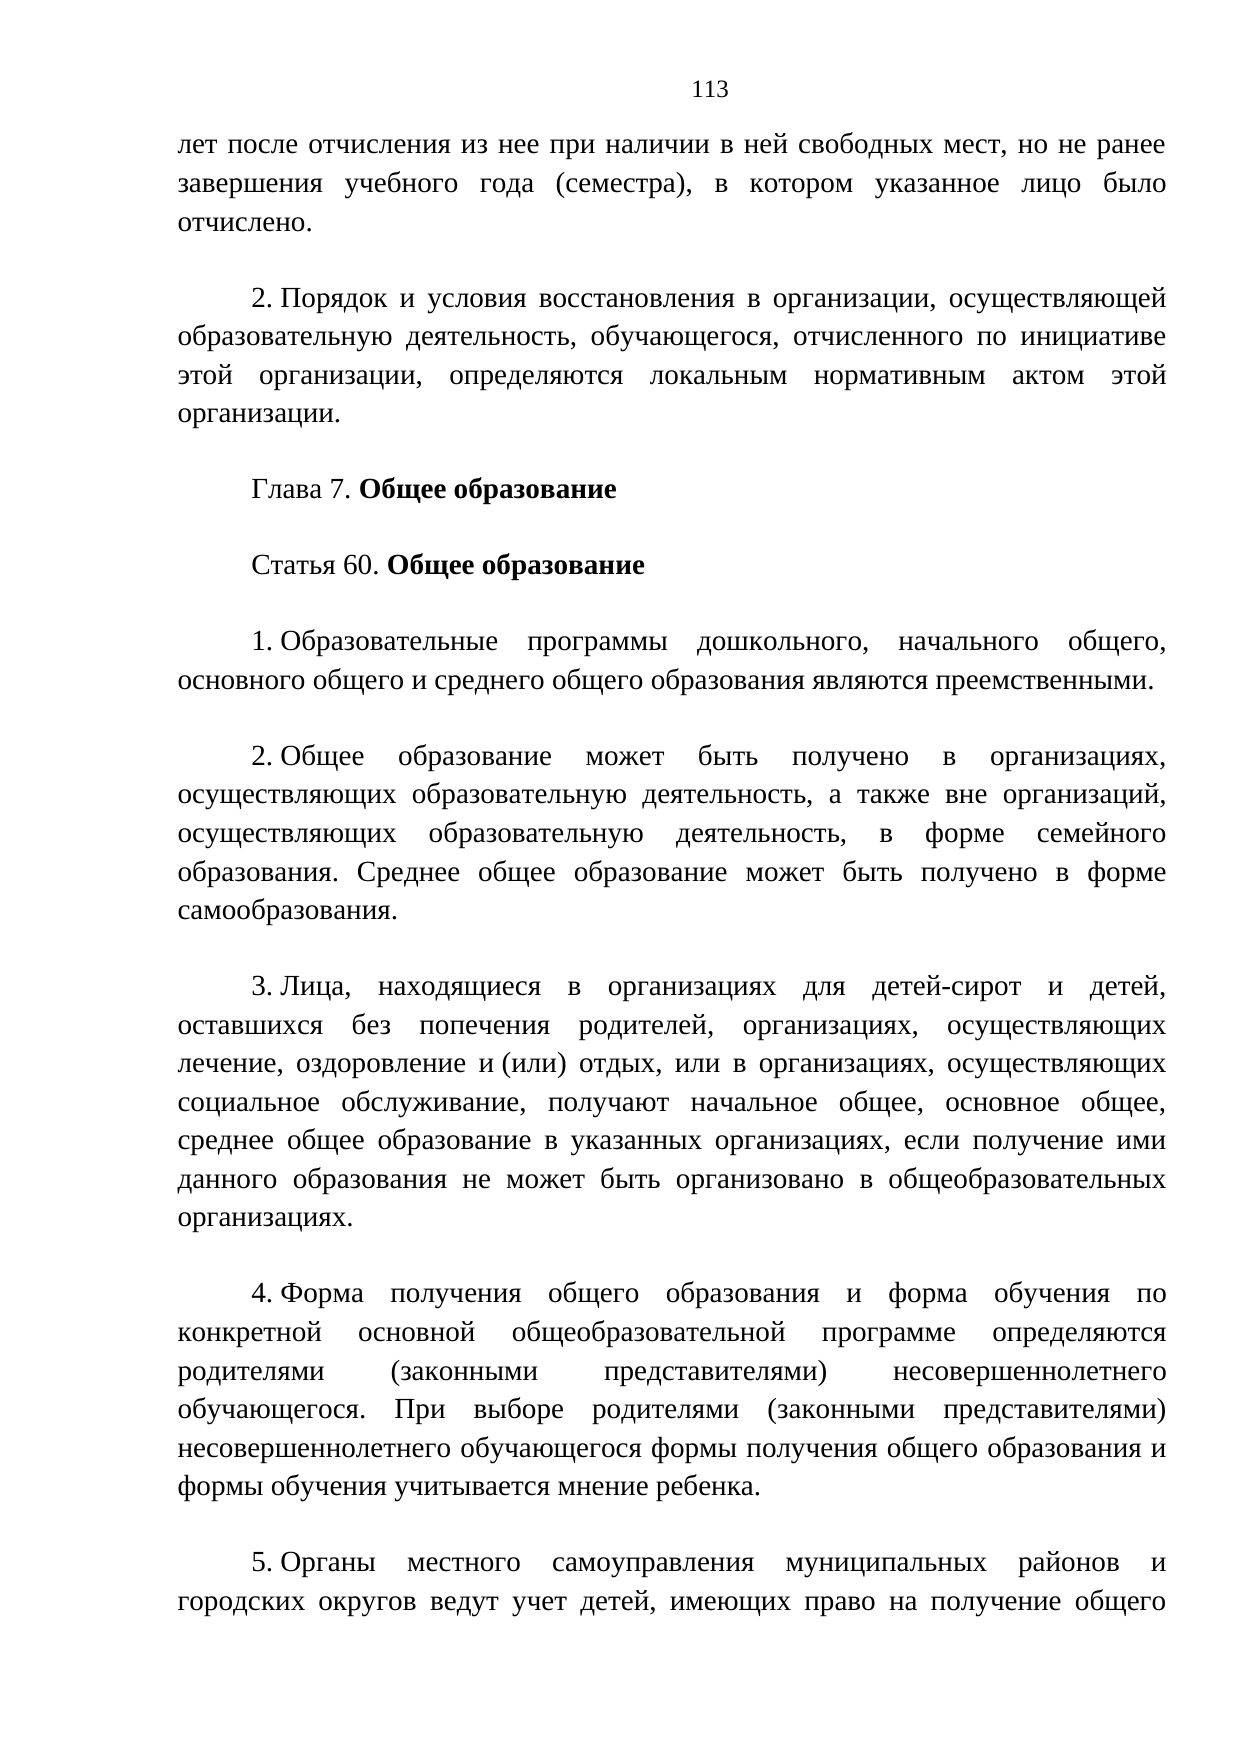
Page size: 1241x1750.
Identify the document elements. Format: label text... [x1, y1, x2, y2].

text 3. Лица, находящиеся в организациях для детей-сирот и детей, оставшихся без попечения родителей, организациях, осуществляющих лечение, оздоровление и (или) отдых, или в организациях, осуществляющих социальное обслуживание, получают начальное общее, основное общее, среднее общее образование в указанных организациях, если получение ими данного образования не может быть организовано в общеобразовательных организациях. [177, 968, 1167, 1233]
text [177, 1544, 1167, 1616]
text 2. Порядок и условия восстановления в организации, осуществляющей образовательную деятельность, обучающегося, отчисленного по инициативе этой организации, определяются локальным нормативным актом этой организации. [177, 280, 1167, 429]
text Статья 60. Общее образование [177, 547, 1167, 581]
text 4. Форма получения общего образования и форма обучения по конкретной основной общеобразовательной программе определяются родителями (законными представителями) несовершеннолетнего обучающегося. При выборе родителями (законными представителями) несовершеннолетнего обучающегося формы получения общего образования и формы обучения учитывается мнение ребенка. [177, 1276, 1167, 1502]
text 1. Образовательные программы дошкольного, начального общего, основного общего и среднего общего образования являются преемственными. [177, 623, 1167, 696]
text 2. Общее образование может быть получено в организациях, осуществляющих образовательную деятельность, а также вне организаций, осуществляющих образовательную деятельность, в форме семейного образования. Среднее общее образование может быть получено в форме самообразования. [177, 738, 1167, 926]
text Глава 7. Общее образование [177, 471, 1167, 505]
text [177, 127, 1167, 237]
